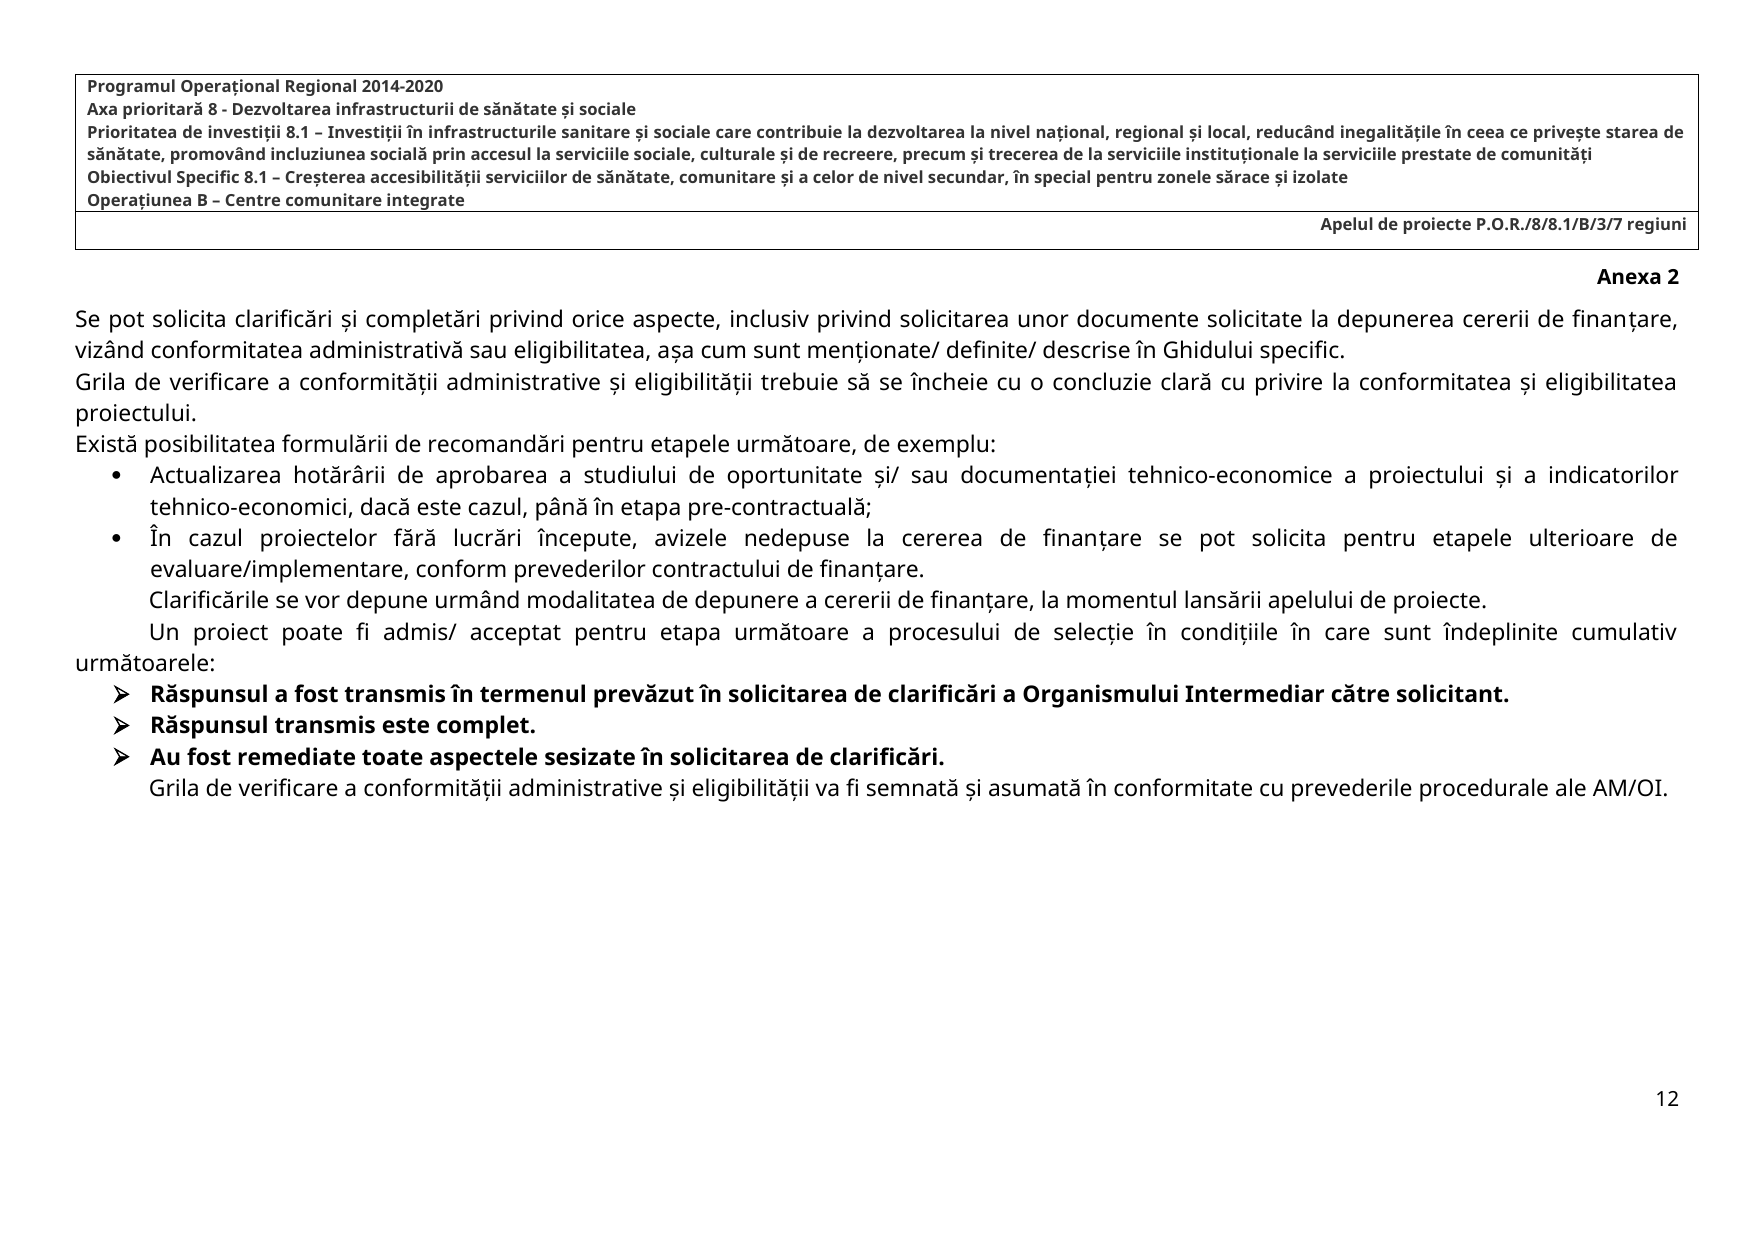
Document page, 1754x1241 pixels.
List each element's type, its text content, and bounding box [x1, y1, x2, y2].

text Grila de verificare a conformităţii administrative şi eligibilităţii trebuie să se încheie cu o concluzie clară cu privire la conformitatea şi eligibilitatea proiectului. [75, 366, 1679, 428]
list Actualizarea hotărârii de aprobarea a studiului de oportunitate şi/ sau documentaţiei tehnico-economice a proiectului și a indicatorilor tehnico-economici, dacă este cazul, până în etapa pre-contractuală; [112, 459, 1679, 522]
list Răspunsul transmis este complet. [112, 709, 1679, 741]
text Un proiect poate fi admis/ acceptat pentru etapa următoare a procesului de selecție în condițiile în care sunt îndeplinite cumulativ următoarele: [75, 616, 1679, 678]
list În cazul proiectelor fără lucrări începute, avizele nedepuse la cererea de finanţare se pot solicita pentru etapele ulterioare de evaluare/implementare, conform prevederilor contractului de finanţare. [112, 522, 1679, 584]
list Răspunsul a fost transmis în termenul prevăzut în solicitarea de clarificări a Organismului Intermediar către solicitant. [112, 678, 1679, 709]
list Au fost remediate toate aspectele sesizate în solicitarea de clarificări. [112, 741, 1679, 772]
text Există posibilitatea formulării de recomandări pentru etapele următoare, de exemplu: [75, 428, 1679, 459]
text Se pot solicita clarificări și completări privind orice aspecte, inclusiv privind solicitarea unor documente solicitate la depunerea cererii de finanţare, vizând conformitatea administrativă sau eligibilitatea, așa cum sunt menţionate/ definite/ descrise în Ghidului specific. [75, 303, 1679, 366]
text Clarificările se vor depune urmând modalitatea de depunere a cererii de finanțare, la momentul lansării apelului de proiecte. [75, 584, 1679, 616]
text Grila de verificare a conformităţii administrative şi eligibilităţii va fi semnată şi asumată în conformitate cu prevederile procedurale ale AM/OI. [75, 772, 1679, 803]
